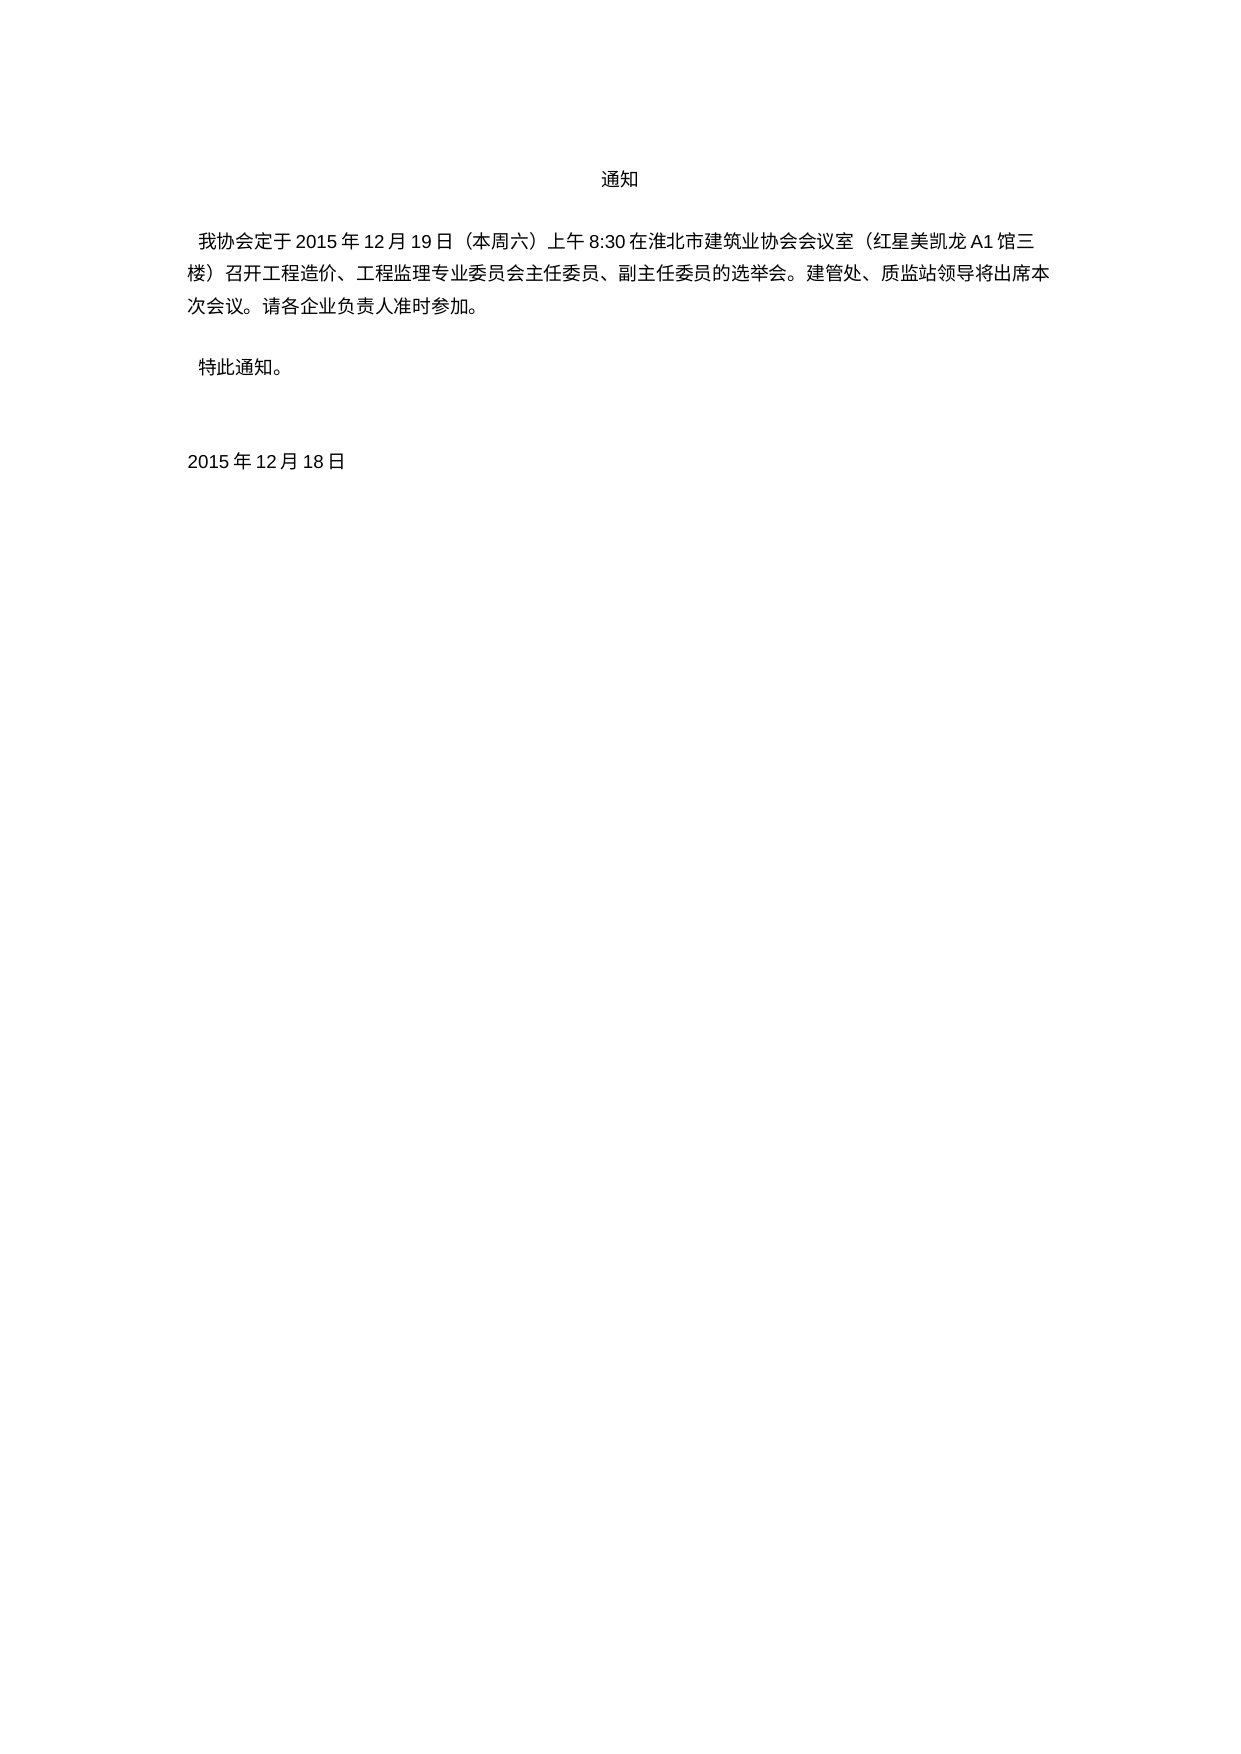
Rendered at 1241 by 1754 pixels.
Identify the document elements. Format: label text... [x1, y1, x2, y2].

text 我协会定于2015年12月19日（本周六）上午8:30在淮北市建筑业协会会议室（红星美凯龙A1馆三楼）召开工程造价、工程监理专业委员会主任委员、副主任委员的选举会。建管处、质监站领导将出席本次会议。请各企业负责人准时参加。 [187, 224, 1053, 321]
text 2015年12月18日 [187, 412, 1053, 477]
text 特此通知。 [187, 350, 1053, 383]
text 通知 [187, 162, 1053, 194]
